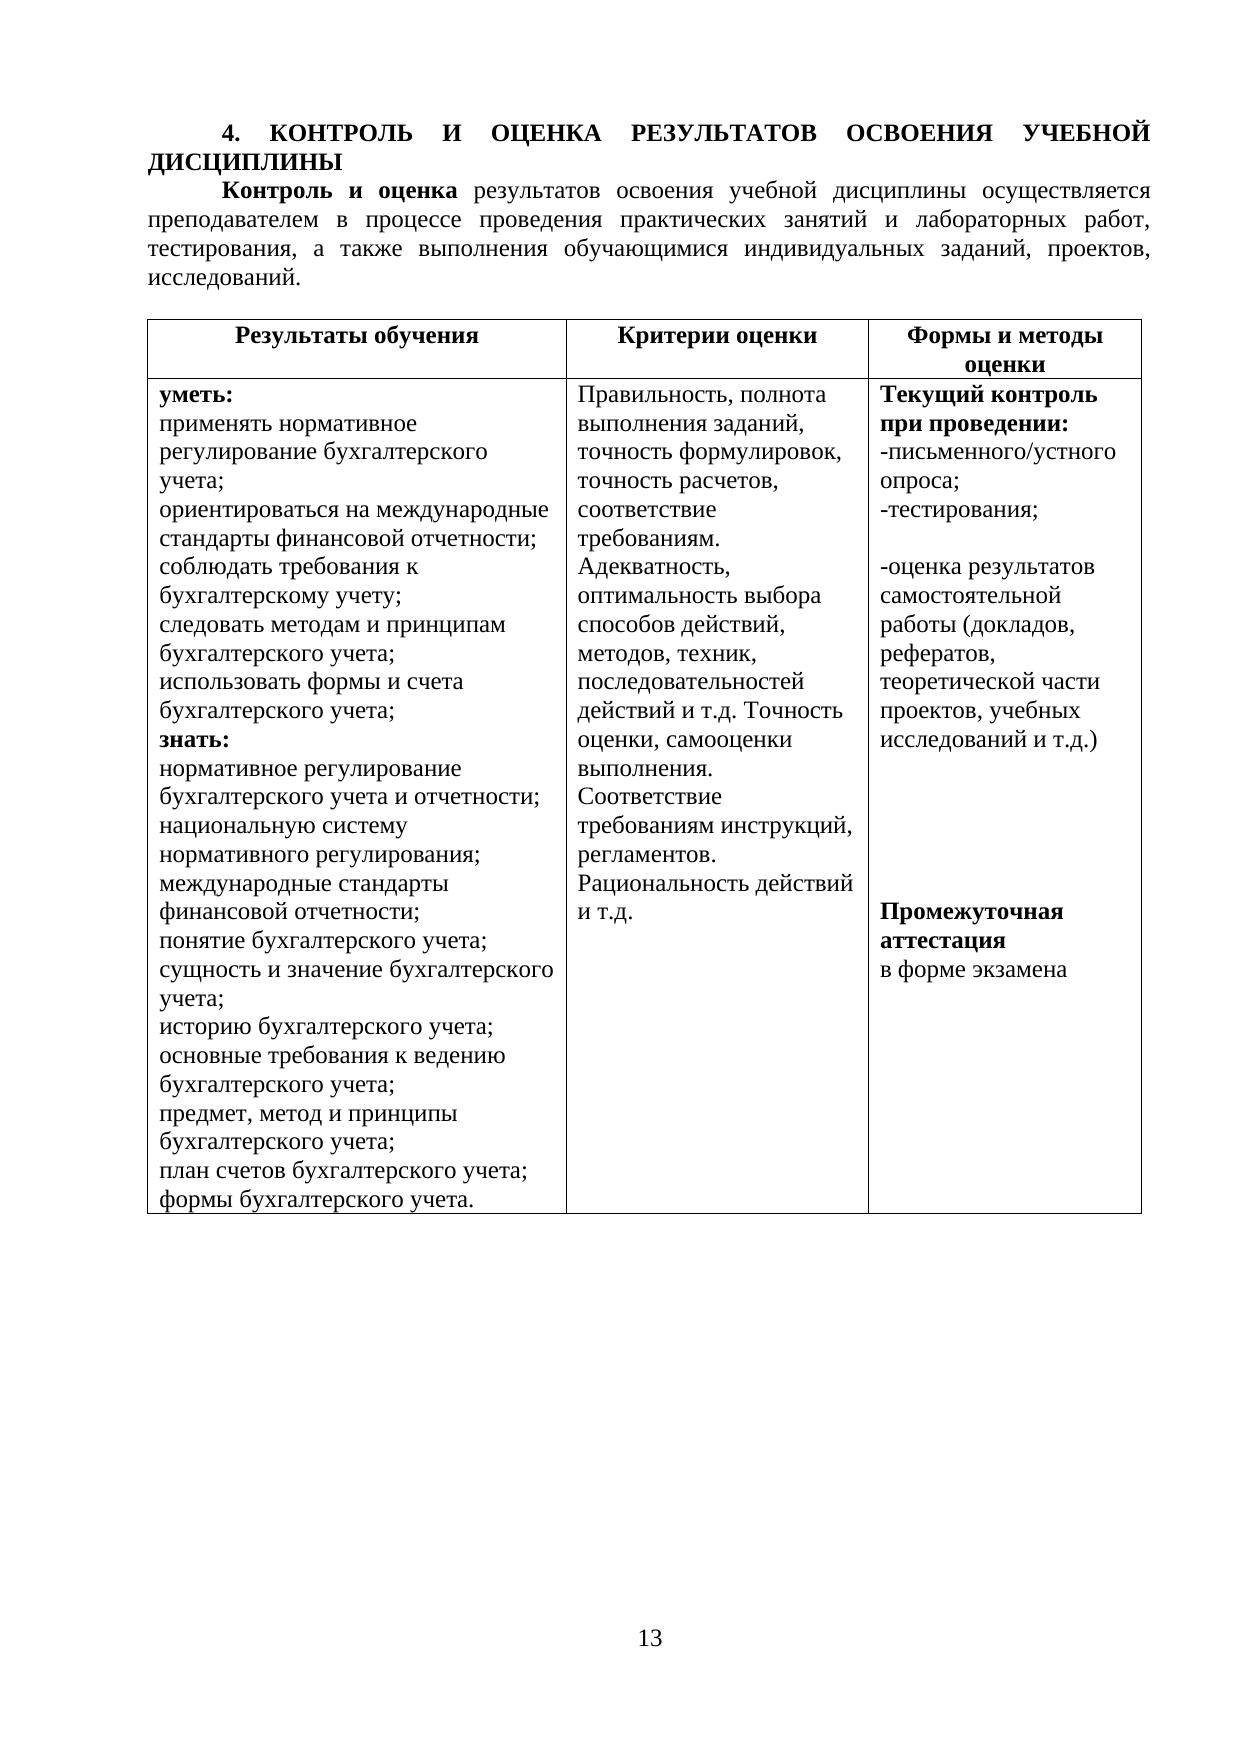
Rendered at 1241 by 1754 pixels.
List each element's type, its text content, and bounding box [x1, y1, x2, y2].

table_header Формы и методы оценки [869, 320, 1141, 378]
table_header Критерии оценки [567, 320, 868, 378]
table_cell Правильность, полнота выполнения заданий, точность формулировок, точность расчетов, соответствие требованиям. Адекватность, оптимальность выбора способов действий, методов, техник, последовательностей действий и т.д. Точность оценки, самооценки выполнения. Соответствие требованиям инструкций, регламентов. Рациональность действий и т.д. [567, 379, 868, 1213]
table_cell уметь: применять нормативное регулирование бухгалтерского учета; ориентироваться на международные стандарты финансовой отчетности; соблюдать требования к бухгалтерскому учету; следовать методам и принципам бухгалтерского учета; использовать формы и счета бухгалтерского учета; знать: нормативное регулирование бухгалтерского учета и отчетности; национальную систему нормативного регулирования; международные стандарты финансовой отчетности; понятие бухгалтерского учета; сущность и значение бухгалтерского учета; историю бухгалтерского учета; основные требования к ведению бухгалтерского учета; предмет, метод и принципы бухгалтерского учета; план счетов бухгалтерского учета; формы бухгалтерского учета. [148, 379, 566, 1213]
table_cell Текущий контроль при проведении: -письменного/устного опроса; -тестирования; -оценка результатов самостоятельной работы (докладов, рефератов, теоретической части проектов, учебных исследований и т.д.) Промежуточная аттестация в форме экзамена [869, 379, 1141, 1213]
subtitle 4. Контроль и оценка результатов освоения учебной Дисциплины [148, 118, 1152, 176]
subtitle Контроль и оценка результатов освоения учебной дисциплины осуществляется преподавателем в процессе проведения практических занятий и лабораторных работ, тестирования, а также выполнения обучающимися индивидуальных заданий, проектов, исследований. [148, 176, 1152, 291]
table_header Результаты обучения [148, 320, 566, 378]
